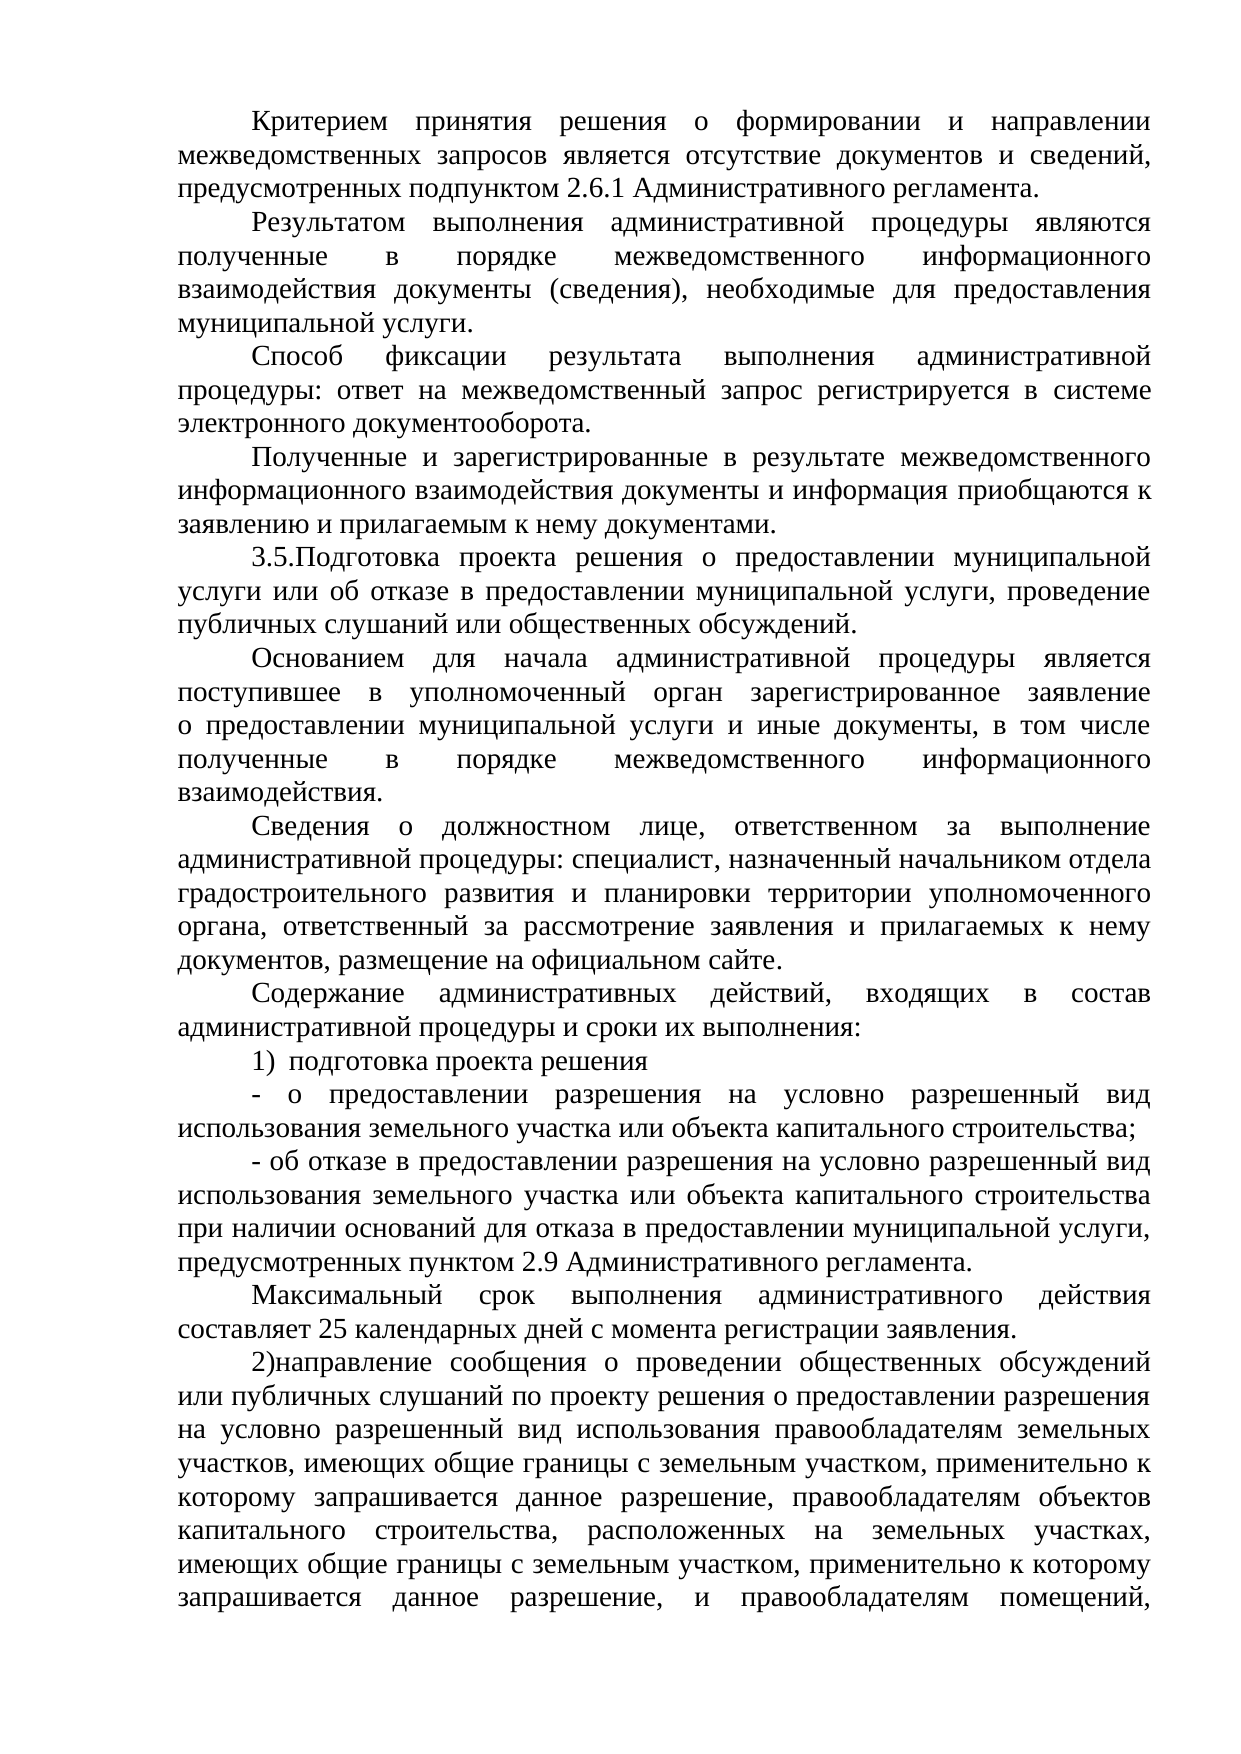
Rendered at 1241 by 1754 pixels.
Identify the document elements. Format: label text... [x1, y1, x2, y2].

text - об отказе в предоставлении разрешения на условно разрешенный вид использования земельного участка или объекта капитального строительства при наличии оснований для отказа в предоставлении муниципальной услуги, предусмотренных пунктом 2.9 Административного регламента. [177, 1143, 1152, 1277]
text Критерием принятия решения о формировании и направлении межведомственных запросов является отсутствие документов и сведений, предусмотренных подпунктом 2.6.1 Административного регламента. [177, 103, 1152, 204]
text Максимальный срок выполнения административного действия составляет 25 календарных дней с момента регистрации заявления. [177, 1277, 1152, 1344]
text Содержание административных действий, входящих в состав административной процедуры и сроки их выполнения: [177, 976, 1152, 1043]
text Полученные и зарегистрированные в результате межведомственного информационного взаимодействия документы и информация приобщаются к заявлению и прилагаемым к нему документами. [177, 439, 1152, 539]
list подготовка проекта решения [251, 1043, 1152, 1076]
text Основанием для начала административной процедуры является поступившее в уполномоченный орган зарегистрированное заявление о предоставлении муниципальной услуги и иные документы, в том числе полученные в порядке межведомственного информационного взаимодействия. [177, 640, 1152, 808]
text 3.5.Подготовка проекта решения о предоставлении муниципальной услуги или об отказе в предоставлении муниципальной услуги, проведение публичных слушаний или общественных обсуждений. [177, 539, 1152, 640]
text Способ фиксации результата выполнения административной процедуры: ответ на межведомственный запрос регистрируется в системе электронного документооборота. [177, 338, 1152, 439]
text Сведения о должностном лице, ответственном за выполнение административной процедуры: специалист, назначенный начальником отдела градостроительного развития и планировки территории уполномоченного органа, ответственный за рассмотрение заявления и прилагаемых к нему документов, размещение на официальном сайте. [177, 808, 1152, 976]
text Результатом выполнения административной процедуры являются полученные в порядке межведомственного информационного взаимодействия документы (сведения), необходимые для предоставления муниципальной услуги. [177, 204, 1152, 338]
text - о предоставлении разрешения на условно разрешенный вид использования земельного участка или объекта капитального строительства; [177, 1076, 1152, 1143]
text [177, 1344, 1152, 1613]
